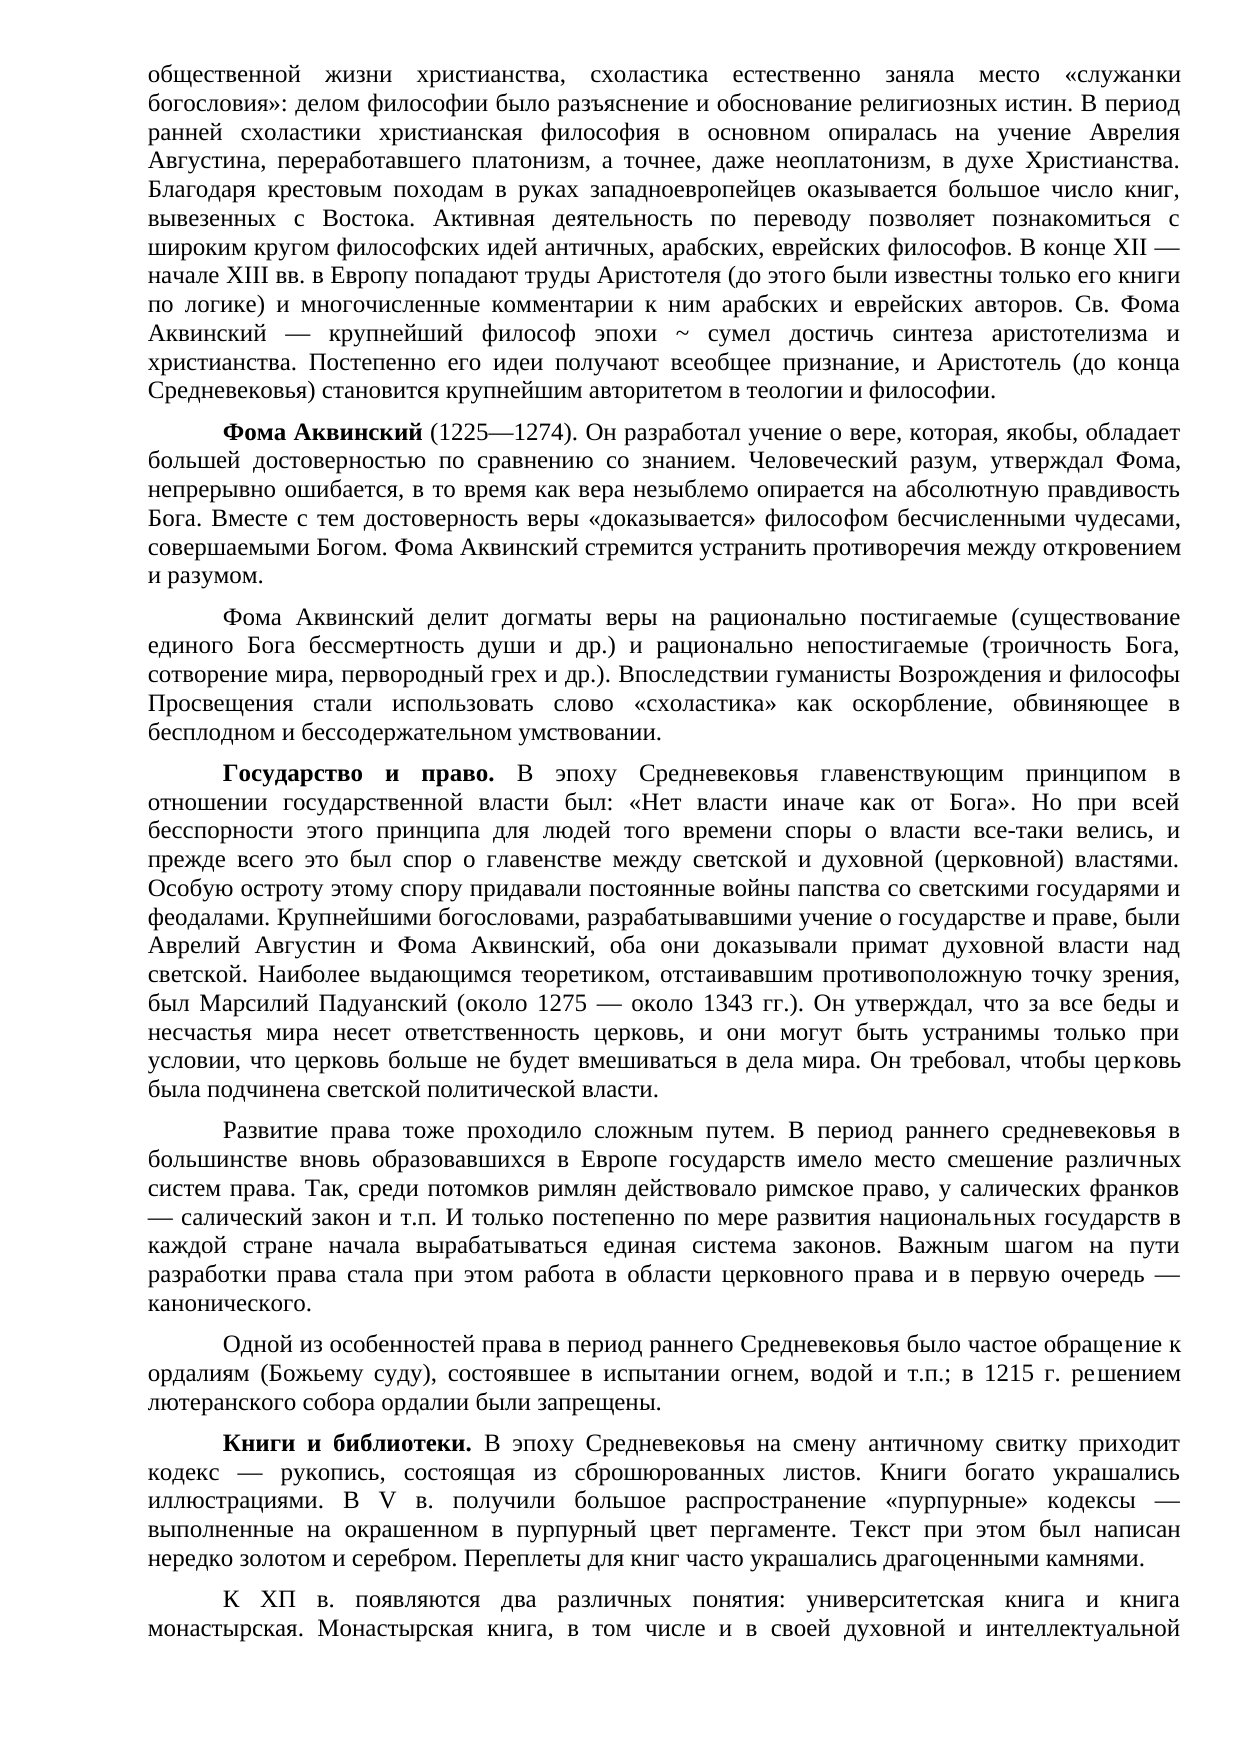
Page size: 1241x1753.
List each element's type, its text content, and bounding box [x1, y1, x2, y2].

text Книги и библиотеки. В эпоху Средневековья на смену античному свитку приходит кодекс — рукопись, состоящая из сброшюрованных листов. Книги богато украшались иллюстрациями. В V в. получили большое распространение «пурпурные» кодексы — выполненные на окрашенном в пурпурный цвет пергаменте. Текст при этом был написан нередко золотом и серебром. Переплеты для книг часто украшались драгоценными камнями. [148, 1428, 1181, 1572]
text Фома Аквинский делит догматы веры на рационально постигаемые (существование единого Бога бессмертность души и др.) и рационально непостигаемые (троичность Бога, сотворение мира, первородный грех и др.). Впоследствии гуманисты Возрождения и философы Просвещения стали использовать слово «схоластика» как оскорбление, обвиняющее в бесплодном и бессодержательном умствовании. [148, 602, 1181, 745]
text Развитие права тоже проходило сложным путем. В период раннего средневековья в большинстве вновь образовавшихся в Европе государств имело место смешение различных систем права. Так, среди потомков римлян действовало римское право, у салических франков — салический закон и т.п. И только постепенно по мере развития национальных государств в каждой стране начала вырабатываться единая система законов. Важным шагом на пути разработки права стала при этом работа в области церковного права и в первую очередь — канонического. [148, 1115, 1181, 1317]
text Фома Аквинский (1225—1274). Он разработал учение о вере, которая, якобы, обладает большей достоверностью по сравнению со знанием. Человеческий разум, утверждал Фома, непрерывно ошибается, в то время как вера незыблемо опирается на абсолютную правдивость Бога. Вместе с тем достоверность веры «доказывается» философом бесчисленными чудесами, совершаемыми Богом. Фома Аквинский стремится устранить противоречия между откровением и разумом. [148, 417, 1181, 589]
text Государство и право. В эпоху Средневековья главенствующим принципом в отношении государственной власти был: «Нет власти иначе как от Бога». Но при всей бесспорности этого принципа для людей того времени споры о власти все-таки велись, и прежде всего это был спор о главенстве между светской и духовной (церковной) властями. Особую остроту этому спору придавали постоянные войны папства со светскими государями и феодалами. Крупнейшими богословами, разрабатывавшими учение о государстве и праве, были Аврелий Августин и Фома Аквинский, оба они доказывали примат духовной власти над светской. Наиболее выдающимся теоретиком, отстаивавшим противоположную точку зрения, был Марсилий Падуанский (около 1275 — около 1343 гг.). Он утверждал, что за все беды и несчастья мира несет ответственность церковь, и они могут быть устранимы только при условии, что церковь больше не будет вмешиваться в дела мира. Он требовал, чтобы церковь была подчинена светской политической власти. [148, 758, 1181, 1103]
text Одной из особенностей права в период раннего Средневековья было частое обращение к ордалиям (Божьему суду), состоявшее в испытании огнем, водой и т.п.; в 1215 г. решением лютеранского собора ордалии были запрещены. [148, 1329, 1181, 1415]
